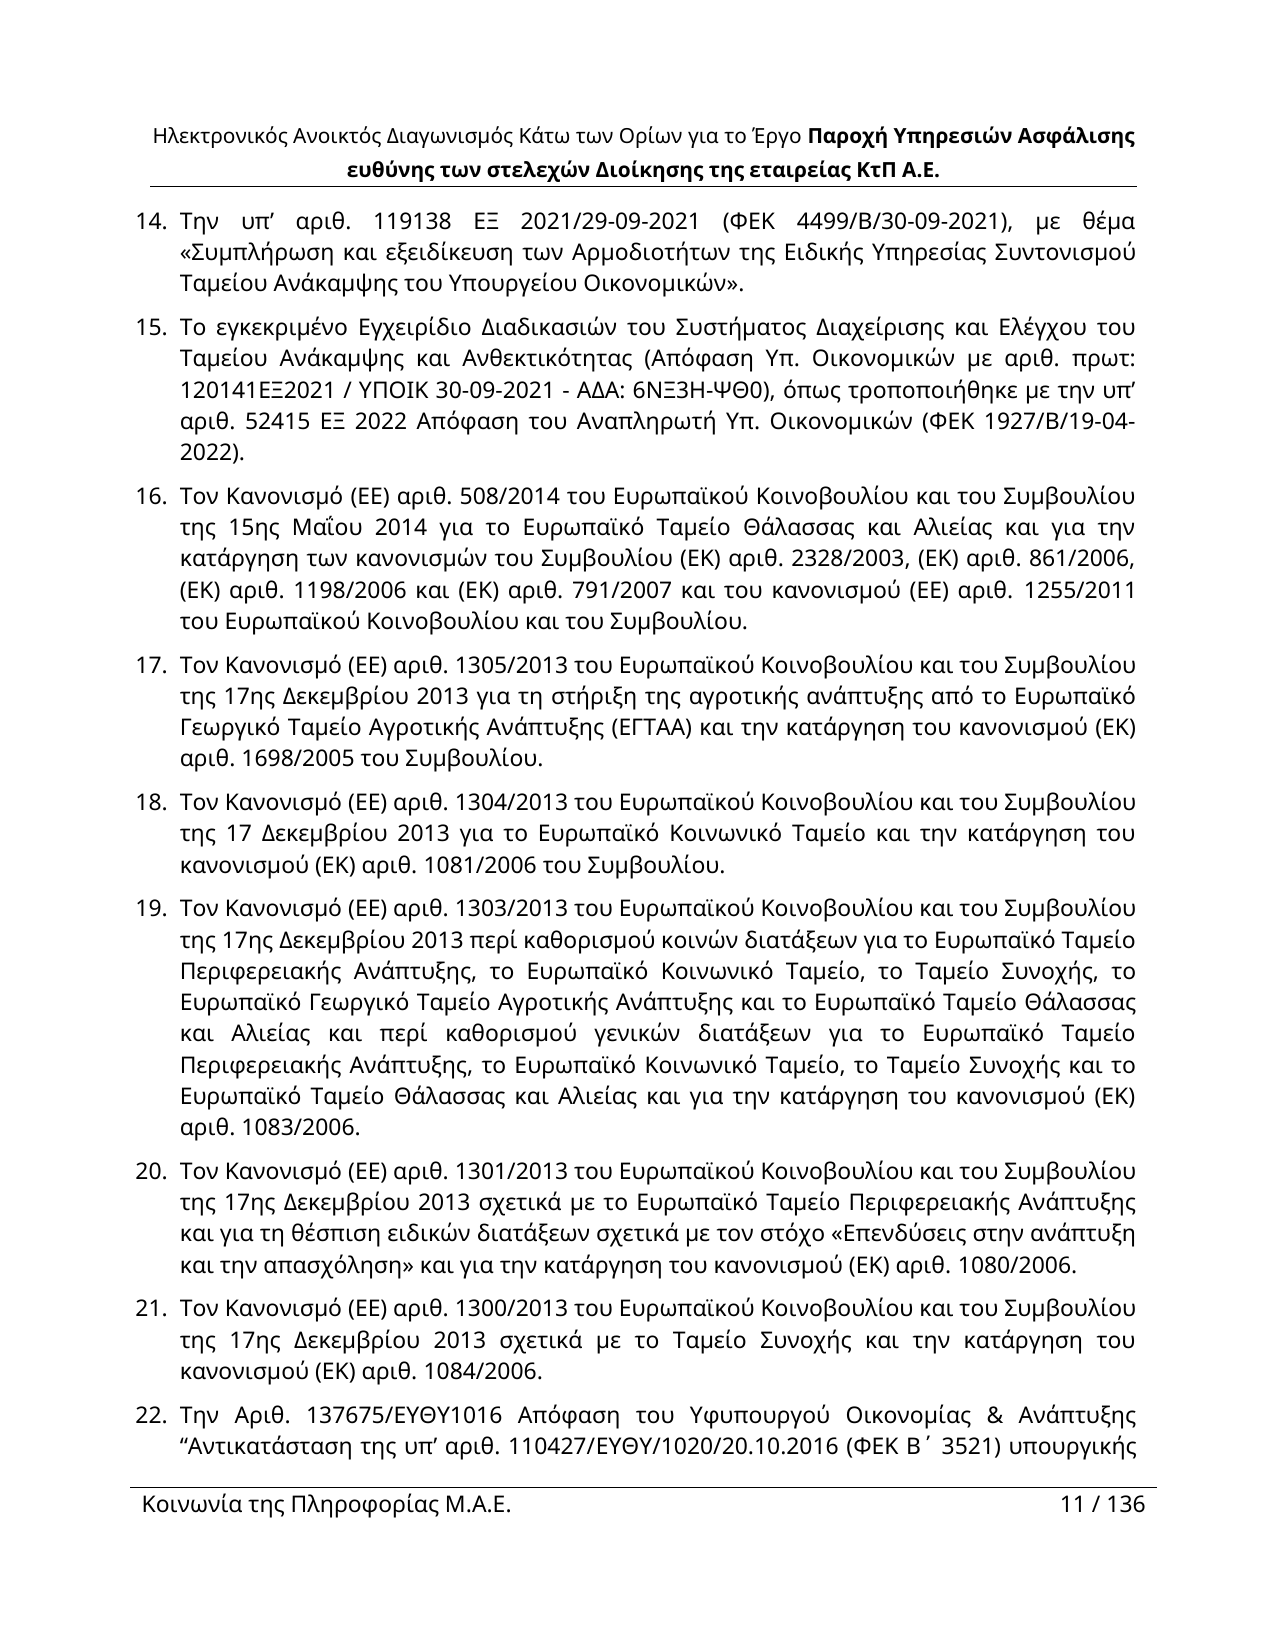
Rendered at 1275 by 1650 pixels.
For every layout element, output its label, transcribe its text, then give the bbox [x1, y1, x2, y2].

list Την υπ’ αριθ. 119138 ΕΞ 2021/29-09-2021 (ΦΕΚ 4499/Β/30-09-2021), με θέμα «Συμπλήρωση και εξειδίκευση των Αρμοδιοτήτων της Ειδικής Υπηρεσίας Συντονισμού Ταμείου Ανάκαμψης του Υπουργείου Οικονομικών». [135, 205, 1137, 299]
list Τον Κανονισμό (ΕΕ) αριθ. 508/2014 του Ευρωπαϊκού Κοινοβουλίου και του Συμβουλίου της 15ης Μαΐου 2014 για το Ευρωπαϊκό Ταμείο Θάλασσας και Αλιείας και για την κατάργηση των κανονισμών του Συμβουλίου (ΕΚ) αριθ. 2328/2003, (ΕΚ) αριθ. 861/2006, (ΕΚ) αριθ. 1198/2006 και (ΕΚ) αριθ. 791/2007 και του κανονισμού (ΕΕ) αριθ. 1255/2011 του Ευρωπαϊκού Κοινοβουλίου και του Συμβουλίου. [135, 480, 1137, 636]
list Τον Κανονισμό (ΕΕ) αριθ. 1303/2013 του Ευρωπαϊκού Κοινοβουλίου και του Συμβουλίου της 17ης Δεκεμβρίου 2013 περί καθορισμού κοινών διατάξεων για το Ευρωπαϊκό Ταμείο Περιφερειακής Ανάπτυξης, το Ευρωπαϊκό Κοινωνικό Ταμείο, το Ταμείο Συνοχής, το Ευρωπαϊκό Γεωργικό Ταμείο Αγροτικής Ανάπτυξης και το Ευρωπαϊκό Ταμείο Θάλασσας και Αλιείας και περί καθορισμού γενικών διατάξεων για το Ευρωπαϊκό Ταμείο Περιφερειακής Ανάπτυξης, το Ευρωπαϊκό Κοινωνικό Ταμείο, το Ταμείο Συνοχής και το Ευρωπαϊκό Ταμείο Θάλασσας και Αλιείας και για την κατάργηση του κανονισμού (ΕΚ) αριθ. 1083/2006. [135, 892, 1137, 1142]
list Τον Κανονισμό (ΕΕ) αριθ. 1305/2013 του Ευρωπαϊκού Κοινοβουλίου και του Συμβουλίου της 17ης Δεκεμβρίου 2013 για τη στήριξη της αγροτικής ανάπτυξης από το Ευρωπαϊκό Γεωργικό Ταμείο Αγροτικής Ανάπτυξης (ΕΓΤΑΑ) και την κατάργηση του κανονισμού (ΕΚ) αριθ. 1698/2005 του Συμβουλίου. [135, 649, 1137, 774]
list Τον Κανονισμό (ΕΕ) αριθ. 1301/2013 του Ευρωπαϊκού Κοινοβουλίου και του Συμβουλίου της 17ης Δεκεμβρίου 2013 σχετικά με το Ευρωπαϊκό Ταμείο Περιφερειακής Ανάπτυξης και για τη θέσπιση ειδικών διατάξεων σχετικά με τον στόχο «Επενδύσεις στην ανάπτυξη και την απασχόληση» και για την κατάργηση του κανονισμού (ΕΚ) αριθ. 1080/2006. [135, 1155, 1137, 1280]
list Τον Κανονισμό (ΕΕ) αριθ. 1304/2013 του Ευρωπαϊκού Κοινοβουλίου και του Συμβουλίου της 17 Δεκεμβρίου 2013 για το Ευρωπαϊκό Κοινωνικό Ταμείο και την κατάργηση του κανονισμού (ΕΚ) αριθ. 1081/2006 του Συμβουλίου. [135, 786, 1137, 880]
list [135, 1399, 1137, 1461]
list Το εγκεκριμένο Εγχειρίδιο Διαδικασιών του Συστήματος Διαχείρισης και Ελέγχου του Ταμείου Ανάκαμψης και Ανθεκτικότητας (Απόφαση Υπ. Οικονομικών με αριθ. πρωτ: 120141ΕΞ2021 / ΥΠΟΙΚ 30-09-2021 - ΑΔΑ: 6ΝΞ3Η-ΨΘ0), όπως τροποποιήθηκε με την υπ’ αριθ. 52415 ΕΞ 2022 Απόφαση του Αναπληρωτή Υπ. Οικονομικών (ΦΕΚ 1927/Β/19-04-2022). [135, 311, 1137, 467]
list Τον Κανονισμό (ΕΕ) αριθ. 1300/2013 του Ευρωπαϊκού Κοινοβουλίου και του Συμβουλίου της 17ης Δεκεμβρίου 2013 σχετικά με το Ταμείο Συνοχής και την κατάργηση του κανονισμού (ΕΚ) αριθ. 1084/2006. [135, 1292, 1137, 1386]
